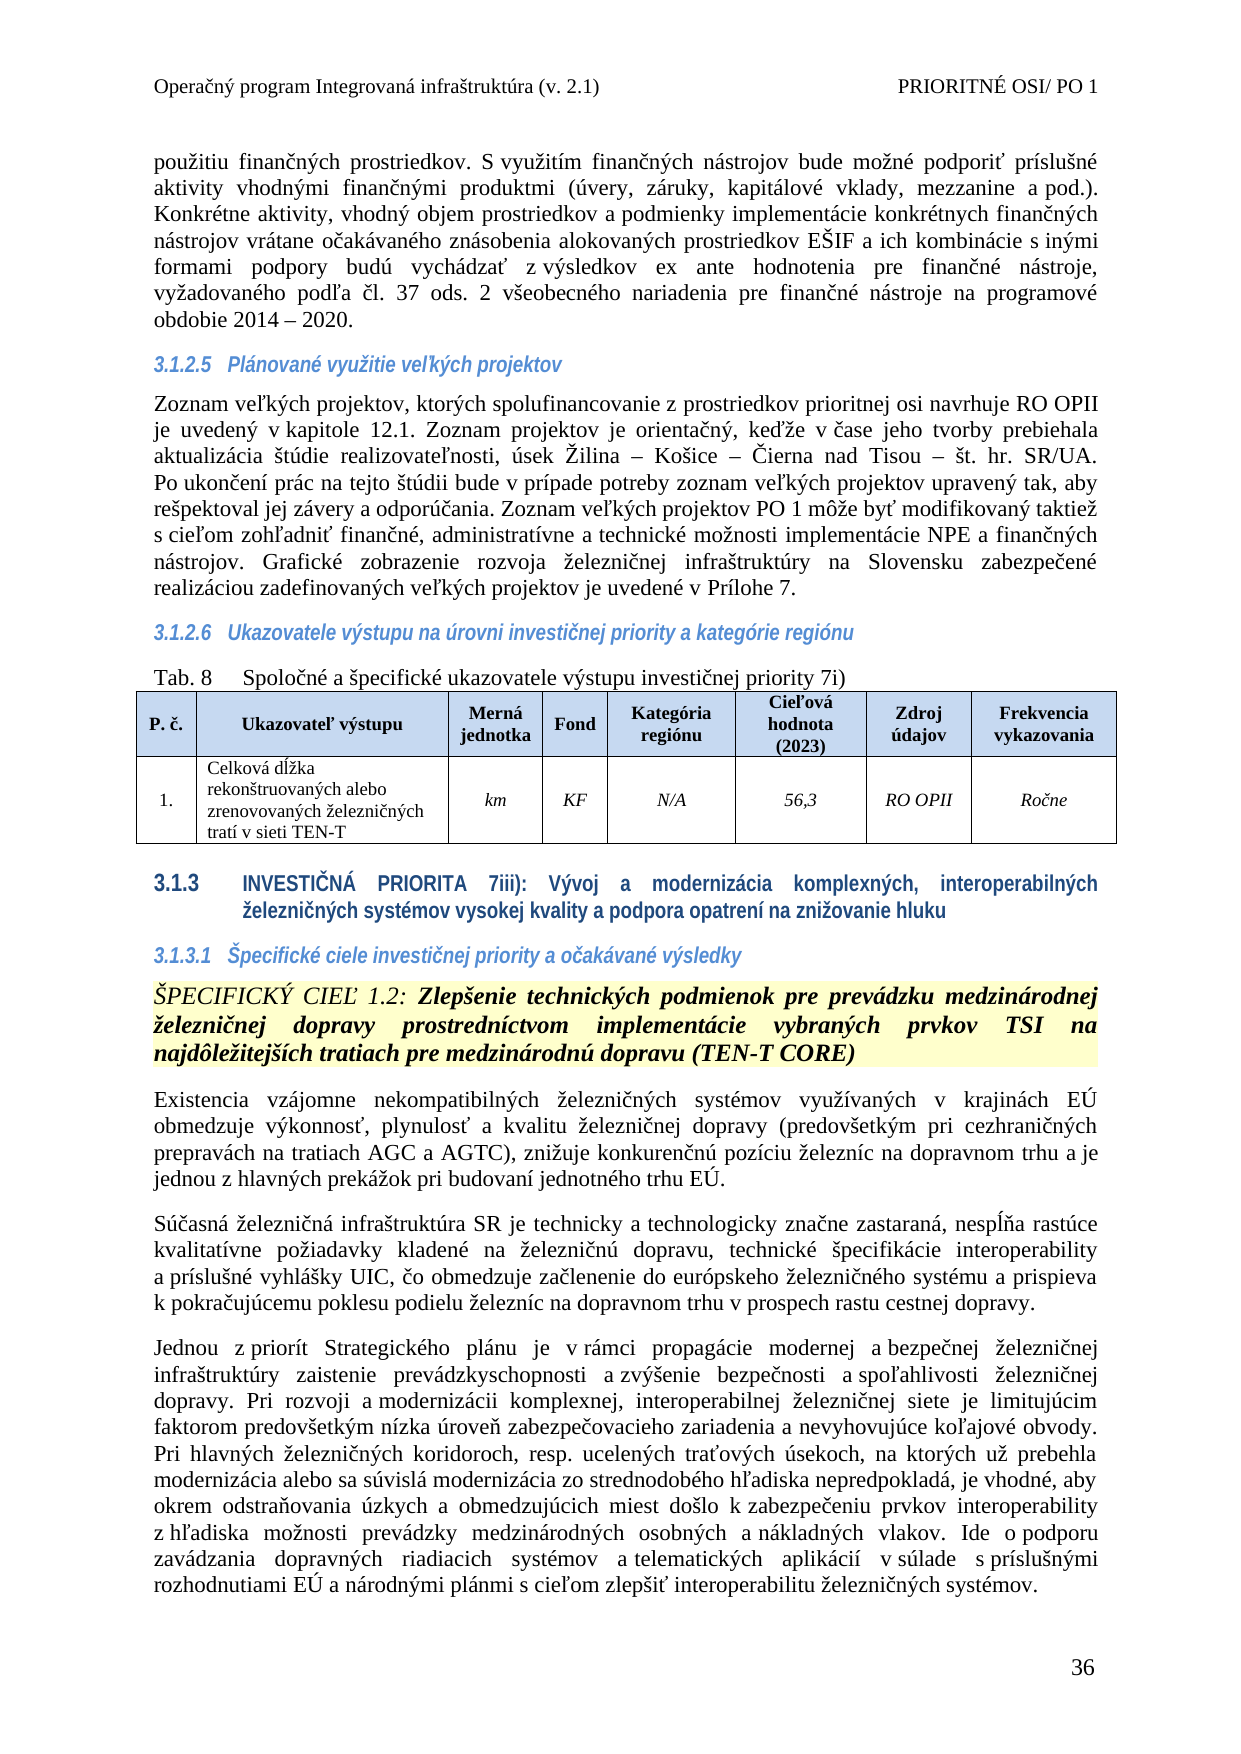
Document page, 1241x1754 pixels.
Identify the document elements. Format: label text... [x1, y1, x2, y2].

table_header Zdroj údajov [867, 692, 971, 756]
table_cell Celková dĺžka rekonštruovaných alebo zrenovovaných železničných tratí v sieti TEN-T [197, 757, 448, 843]
text Zoznam veľkých projektov, ktorých spolufinancovanie z prostriedkov prioritnej osi navrhuje RO OPII je uvedený v kapitole 12.1. Zoznam projektov je orientačný, keďže v čase jeho tvorby prebiehala aktualizácia štúdie realizovateľnosti, úsek Žilina – Košice – Čierna nad Tisou – št. hr. SR/UA. Po ukončení prác na tejto štúdii bude v prípade potreby zoznam veľkých projektov upravený tak, aby rešpektoval jej závery a odporúčania. Zoznam veľkých projektov PO 1 môže byť modifikovaný taktiež s cieľom zohľadniť finančné, administratívne a technické možnosti implementácie NPE a finančných nástrojov. Grafické zobrazenie rozvoja železničnej infraštruktúry na Slovensku zabezpečené realizáciou zadefinovaných veľkých projektov je uvedené v Prílohe 7. [153, 390, 1098, 601]
table_header Cieľová hodnota (2023) [736, 692, 866, 756]
table_header Fond [543, 692, 607, 756]
text Jednou z priorít Strategického plánu je v rámci propagácie modernej a bezpečnej železničnej infraštruktúry zaistenie prevádzkyschopnosti a zvýšenie bezpečnosti a spoľahlivosti železničnej dopravy. Pri rozvoji a modernizácii komplexnej, interoperabilnej železničnej siete je limitujúcim faktorom predovšetkým nízka úroveň zabezpečovacieho zariadenia a nevyhovujúce koľajové obvody. Pri hlavných železničných koridoroch, resp. ucelených traťových úsekoch, na ktorých už prebehla modernizácia alebo sa súvislá modernizácia zo strednodobého hľadiska nepredpokladá, je vhodné, aby okrem odstraňovania úzkych a obmedzujúcich miest došlo k zabezpečeniu prvkov interoperability z hľadiska možnosti prevádzky medzinárodných osobných a nákladných vlakov. Ide o podporu zavádzania dopravných riadiacich systémov a telematických aplikácií v súlade s príslušnými rozhodnutiami EÚ a národnými plánmi s cieľom zlepšiť interoperabilitu železničných systémov. [153, 1334, 1098, 1598]
text Súčasná železničná infraštruktúra SR je technicky a technologicky značne zastaraná, nespĺňa rastúce kvalitatívne požiadavky kladené na železničnú dopravu, technické špecifikácie interoperability a príslušné vyhlášky UIC, čo obmedzuje začlenenie do európskeho železničného systému a prispieva k pokračujúcemu poklesu podielu železníc na dopravnom trhu v prospech rastu cestnej dopravy. [153, 1210, 1098, 1316]
table_cell km [449, 757, 542, 843]
table_cell KF [543, 757, 607, 843]
text Plánované využitie veľkých projektov [153, 351, 1098, 377]
table_header Ukazovateľ výstupu [197, 692, 448, 756]
table_header Frekvencia vykazovania [972, 692, 1116, 756]
table_cell 56,3 [736, 757, 866, 843]
table_cell 1. [137, 757, 196, 843]
table_cell RO OPII [867, 757, 971, 843]
table_cell Ročne [972, 757, 1116, 843]
subtitle Špecifické ciele investičnej priority a očakávané výsledky [153, 942, 1098, 968]
text Spoločné a špecifické ukazovatele výstupu investičnej priority 7i) [153, 664, 1098, 691]
table_header P. č. [137, 692, 196, 756]
table_header Kategória regiónu [608, 692, 735, 756]
subtitle INVESTIČNÁ PRIORITA 7iii): Vývoj a modernizácia komplexných, interoperabilných železničných systémov vysokej kvality a podpora opatrení na znižovanie hluku [153, 868, 1098, 923]
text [153, 148, 1098, 332]
text ŠPECIFICKÝ CIEĽ 1.2: Zlepšenie technických podmienok pre prevádzku medzinárodnej železničnej dopravy prostredníctvom implementácie vybraných prvkov TSI na najdôležitejších tratiach pre medzinárodnú dopravu (TEN-T CORE) [153, 981, 1098, 1067]
table_cell N/A [608, 757, 735, 843]
text Existencia vzájomne nekompatibilných železničných systémov využívaných v krajinách EÚ obmedzuje výkonnosť, plynulosť a kvalitu železničnej dopravy (predovšetkým pri cezhraničných prepravách na tratiach AGC a AGTC), znižuje konkurenčnú pozíciu železníc na dopravnom trhu a je jednou z hlavných prekážok pri budovaní jednotného trhu EÚ. [153, 1086, 1098, 1191]
table_header Merná jednotka [449, 692, 542, 756]
subtitle Ukazovatele výstupu na úrovni investičnej priority a kategórie regiónu [153, 619, 1098, 646]
